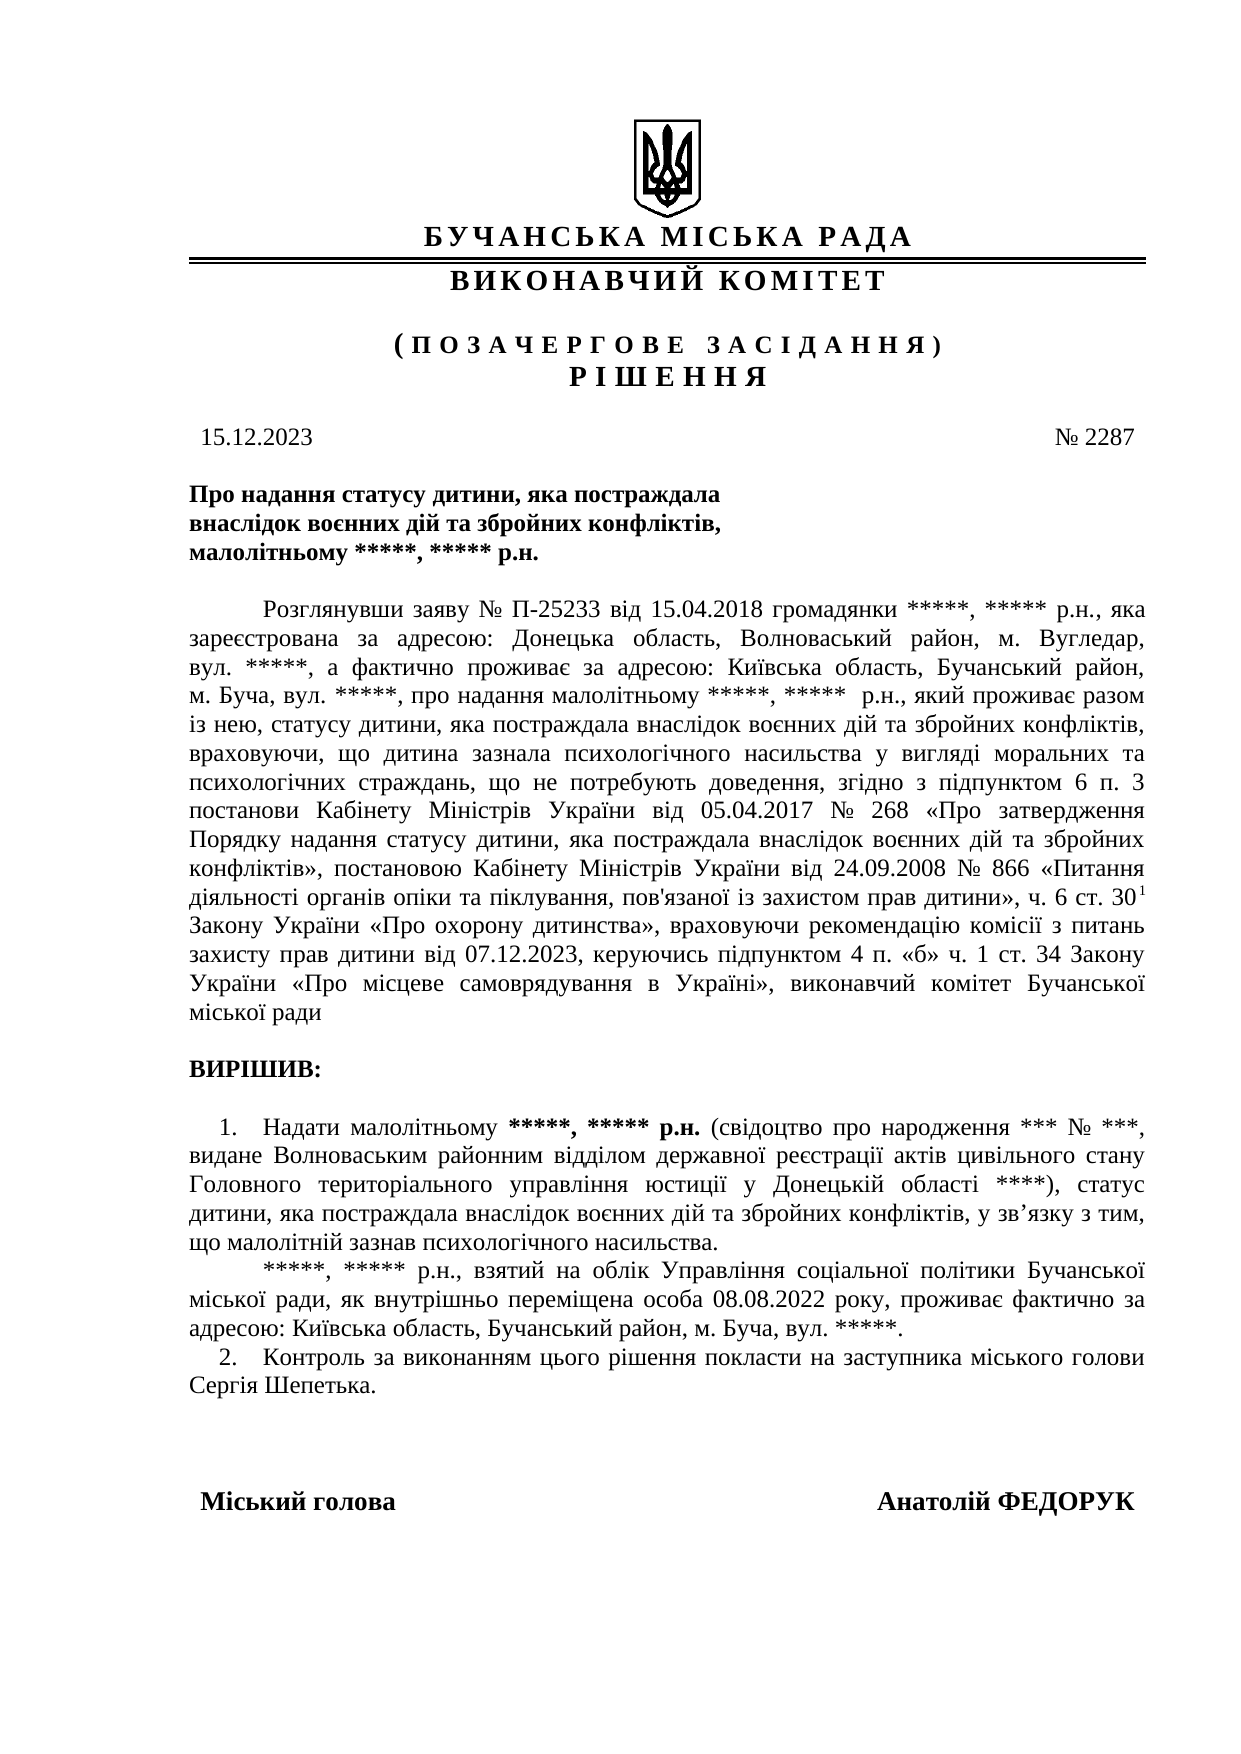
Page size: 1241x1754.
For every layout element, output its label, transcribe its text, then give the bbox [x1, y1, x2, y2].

table_header 15.12.2023 [189, 422, 670, 450]
table_header ВИКОНАВЧИЙ КОМІТЕТ [189, 264, 1146, 326]
list *****, ***** р.н., взятий на облік Управління соціальної політики Бучанської міської ради, як внутрішньо переміщена особа 08.08.2022 року, проживає фактично за адресою: Київська область, Бучанський район, м. Буча, вул. *****. [189, 1255, 1146, 1342]
table_header № 2287 [670, 422, 1146, 450]
text ВИРІШИВ: [189, 1054, 1146, 1083]
list Контроль за виконанням цього рішення покласти на заступника міського голови Сергія Шепетька. [189, 1342, 1146, 1399]
picture [632, 118, 703, 219]
text Розглянувши заяву № П-25233 від 15.04.2018 громадянки *****, ***** р.н., яка зареєстрована за адресою: Донецька область, Волноваський район, м. Вугледар, вул. *****, а фактично проживає за адресою: Київська область, Бучанський район, м. Буча, вул. *****, про надання малолітньому *****, ***** р.н., який проживає разом із нею, статусу дитини, яка постраждала внаслідок воєнних дій та збройних конфліктів, враховуючи, що дитина зазнала психологічного насильства у вигляді моральних та психологічних страждань, що не потребують доведення, згідно з підпунктом 6 п. 3 постанови Кабінету Міністрів України від 05.04.2017 № 268 «Про затвердження Порядку надання статусу дитини, яка постраждала внаслідок воєнних дій та збройних конфліктів», постановою Кабінету Міністрів України від 24.09.2008 № 866 «Питання діяльності органів опіки та піклування, пов'язаної із захистом прав дитини», ч. 6 ст. 301 Закону України «Про охорону дитинства», враховуючи рекомендацію комісії з питань захисту прав дитини від 07.12.2023, керуючись підпунктом 4 п. «б» ч. 1 ст. 34 Закону України «Про місцеве самоврядування в Україні», виконавчий комітет Бучанської міської ради [189, 594, 1146, 1025]
list Надати малолітньому *****, ***** р.н. (свідоцтво про народження *** № ***, видане Волноваським районним відділом державної реєстрації актів цивільного стану Головного територіального управління юстиції у Донецькій області ****), статус дитини, яка постраждала внаслідок воєнних дій та збройних конфліктів, у зв’язку з тим, що малолітній зазнав психологічного насильства. [189, 1112, 1146, 1255]
text Про надання статусу дитини, яка постраждала внаслідок воєнних дій та збройних конфліктів, малолітньому *****, ***** р.н. [189, 479, 806, 565]
table_header Анатолій ФЕДОРУК [666, 1485, 1146, 1516]
text (ПОЗАЧЕРГОВЕ ЗАСІДАННЯ) [189, 326, 1146, 359]
text БУЧАНСЬКА МІСЬКА РАДА [189, 219, 1146, 252]
text РІШЕННЯ [189, 359, 1146, 393]
table_header Міський голова [189, 1485, 666, 1516]
